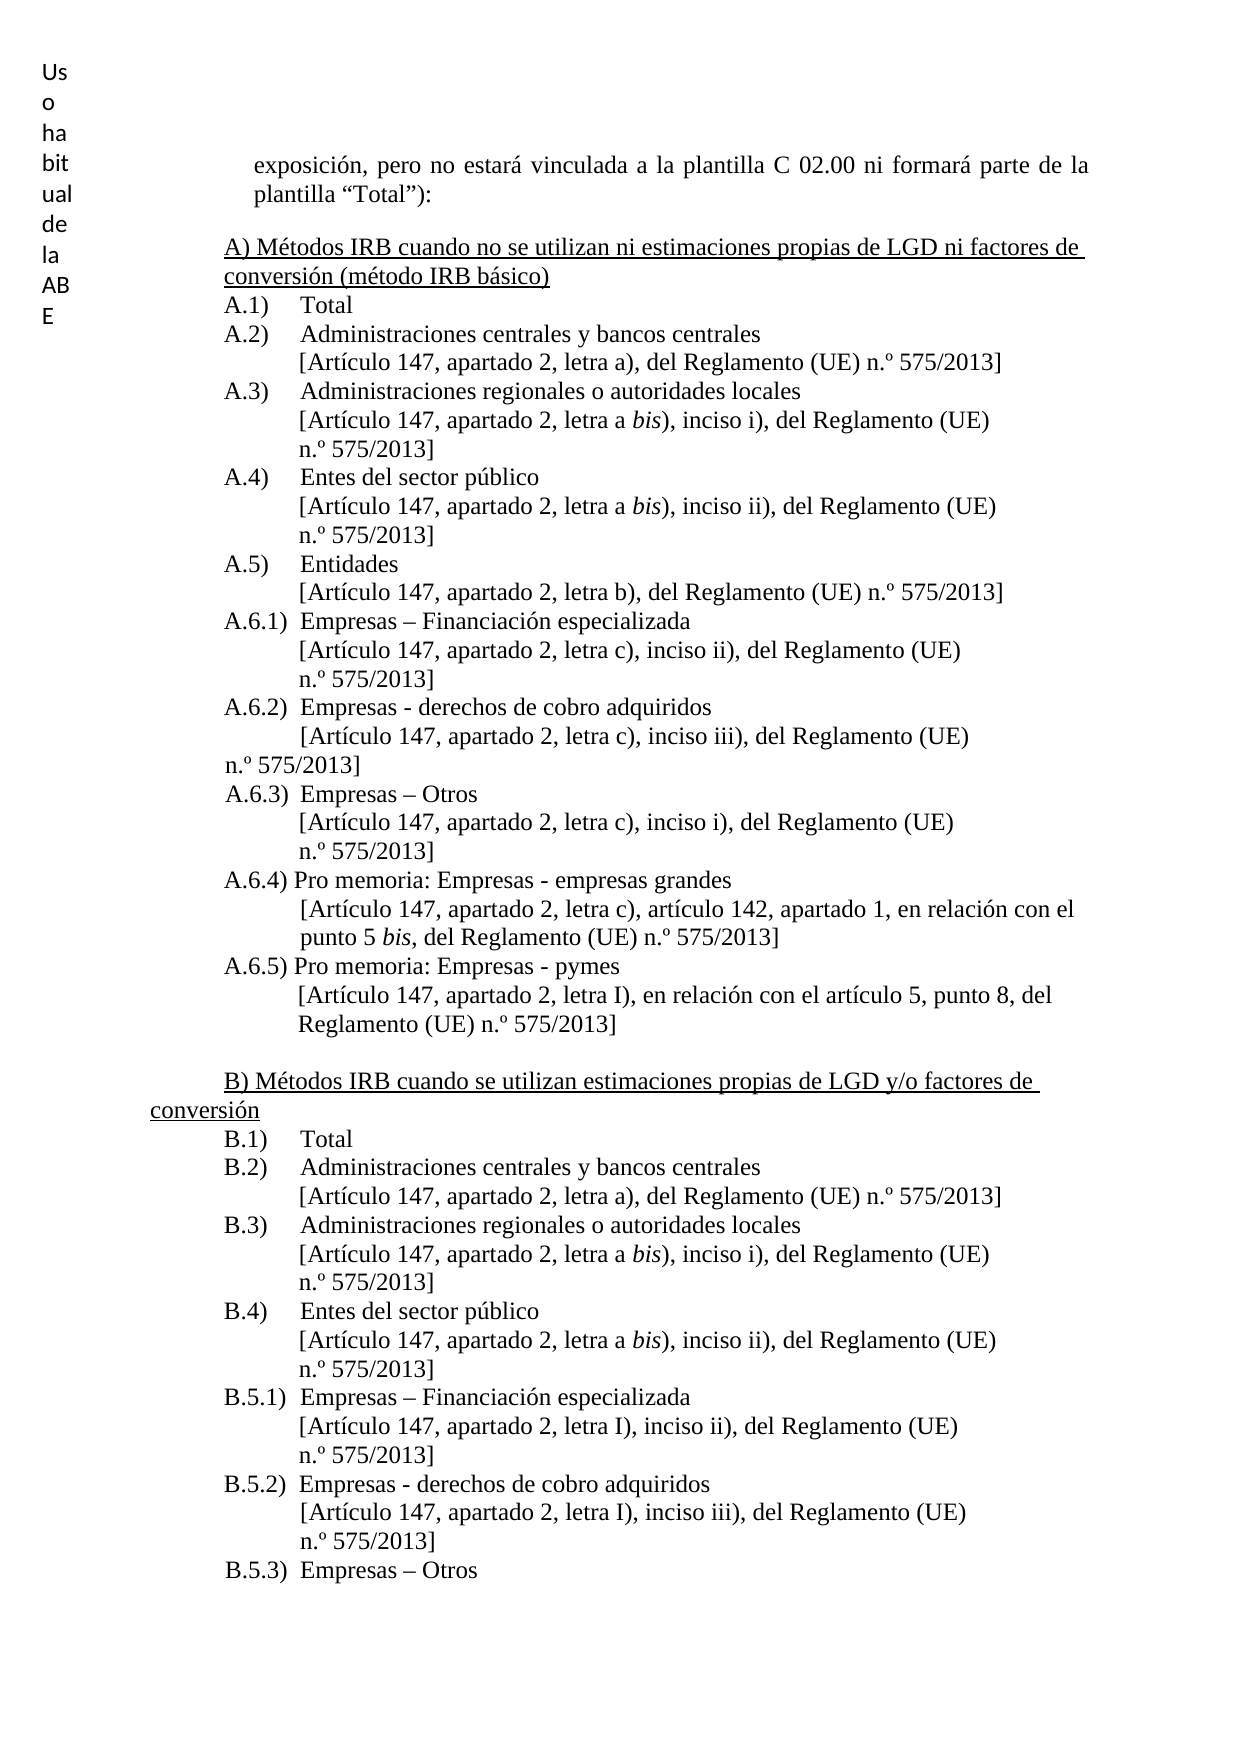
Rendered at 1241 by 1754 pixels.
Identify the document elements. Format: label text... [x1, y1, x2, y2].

text [Artículo 147, apartado 2, letra I), inciso iii), del Reglamento (UE) n.º 575/2013] [300, 1497, 1090, 1555]
text A.6.5) Pro memoria: Empresas - pymes [224, 951, 1090, 980]
text B.1) Total [224, 1124, 1090, 1152]
text B.5.2) Empresas - derechos de cobro adquiridos [224, 1469, 1090, 1497]
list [253, 150, 1090, 207]
list [Artículo 147, apartado 2, letra c), artículo 142, apartado 1, en relación con el punto 5 bis, del Reglamento (UE) n.º 575/2013] [300, 894, 1090, 951]
text A.6.2) Empresas - derechos de cobro adquiridos [224, 692, 1090, 721]
text [Artículo 147, apartado 2, letra a bis), inciso i), del Reglamento (UE) n.º 575/2013] [299, 405, 1090, 462]
list [Artículo 147, apartado 2, letra I), en relación con el artículo 5, punto 8, del Reglamento (UE) n.º 575/2013] [298, 980, 1090, 1037]
text [Artículo 147, apartado 2, letra c), inciso iii), del Reglamento (UE) n.º 575/2013] [225, 721, 1090, 779]
text B.3) Administraciones regionales o autoridades locales [224, 1210, 1090, 1239]
text A.2) Administraciones centrales y bancos centrales [224, 319, 1090, 347]
text B.5.3) Empresas – Otros [225, 1555, 1090, 1584]
text A.5) Entidades [224, 549, 1090, 577]
text A.6.3) Empresas – Otros [225, 779, 1090, 807]
text [Artículo 147, apartado 2, letra I), inciso ii), del Reglamento (UE) n.º 575/2013] [299, 1411, 1090, 1469]
text B.5.1) Empresas – Financiación especializada [224, 1382, 1090, 1411]
text A.1) Total [224, 290, 1090, 319]
text [Artículo 147, apartado 2, letra c), inciso ii), del Reglamento (UE) n.º 575/2013] [299, 635, 1090, 692]
text [Artículo 147, apartado 2, letra c), inciso i), del Reglamento (UE) n.º 575/2013] [299, 807, 1090, 865]
text A.6.1) Empresas – Financiación especializada [224, 606, 1090, 635]
text A.4) Entes del sector público [224, 462, 1090, 491]
text B.4) Entes del sector público [224, 1296, 1090, 1325]
text A) Métodos IRB cuando no se utilizan ni estimaciones propias de LGD ni factores de conversión (método IRB básico) [224, 232, 1090, 290]
text [Artículo 147, apartado 2, letra a), del Reglamento (UE) n.º 575/2013] [299, 347, 1090, 376]
text [Artículo 147, apartado 2, letra a bis), inciso i), del Reglamento (UE) n.º 575/2013] [299, 1239, 1090, 1296]
text [Artículo 147, apartado 2, letra a bis), inciso ii), del Reglamento (UE) n.º 575/2013] [299, 491, 1090, 549]
text [Artículo 147, apartado 2, letra b), del Reglamento (UE) n.º 575/2013] [297, 577, 1090, 606]
text B.2) Administraciones centrales y bancos centrales [224, 1152, 1090, 1181]
text A.3) Administraciones regionales o autoridades locales [224, 376, 1090, 405]
text [Artículo 147, apartado 2, letra a bis), inciso ii), del Reglamento (UE) n.º 575/2013] [299, 1325, 1090, 1382]
text B) Métodos IRB cuando se utilizan estimaciones propias de LGD y/o factores de conversión [150, 1066, 1090, 1124]
text A.6.4) Pro memoria: Empresas - empresas grandes [224, 865, 1090, 894]
text [Artículo 147, apartado 2, letra a), del Reglamento (UE) n.º 575/2013] [299, 1181, 1090, 1210]
